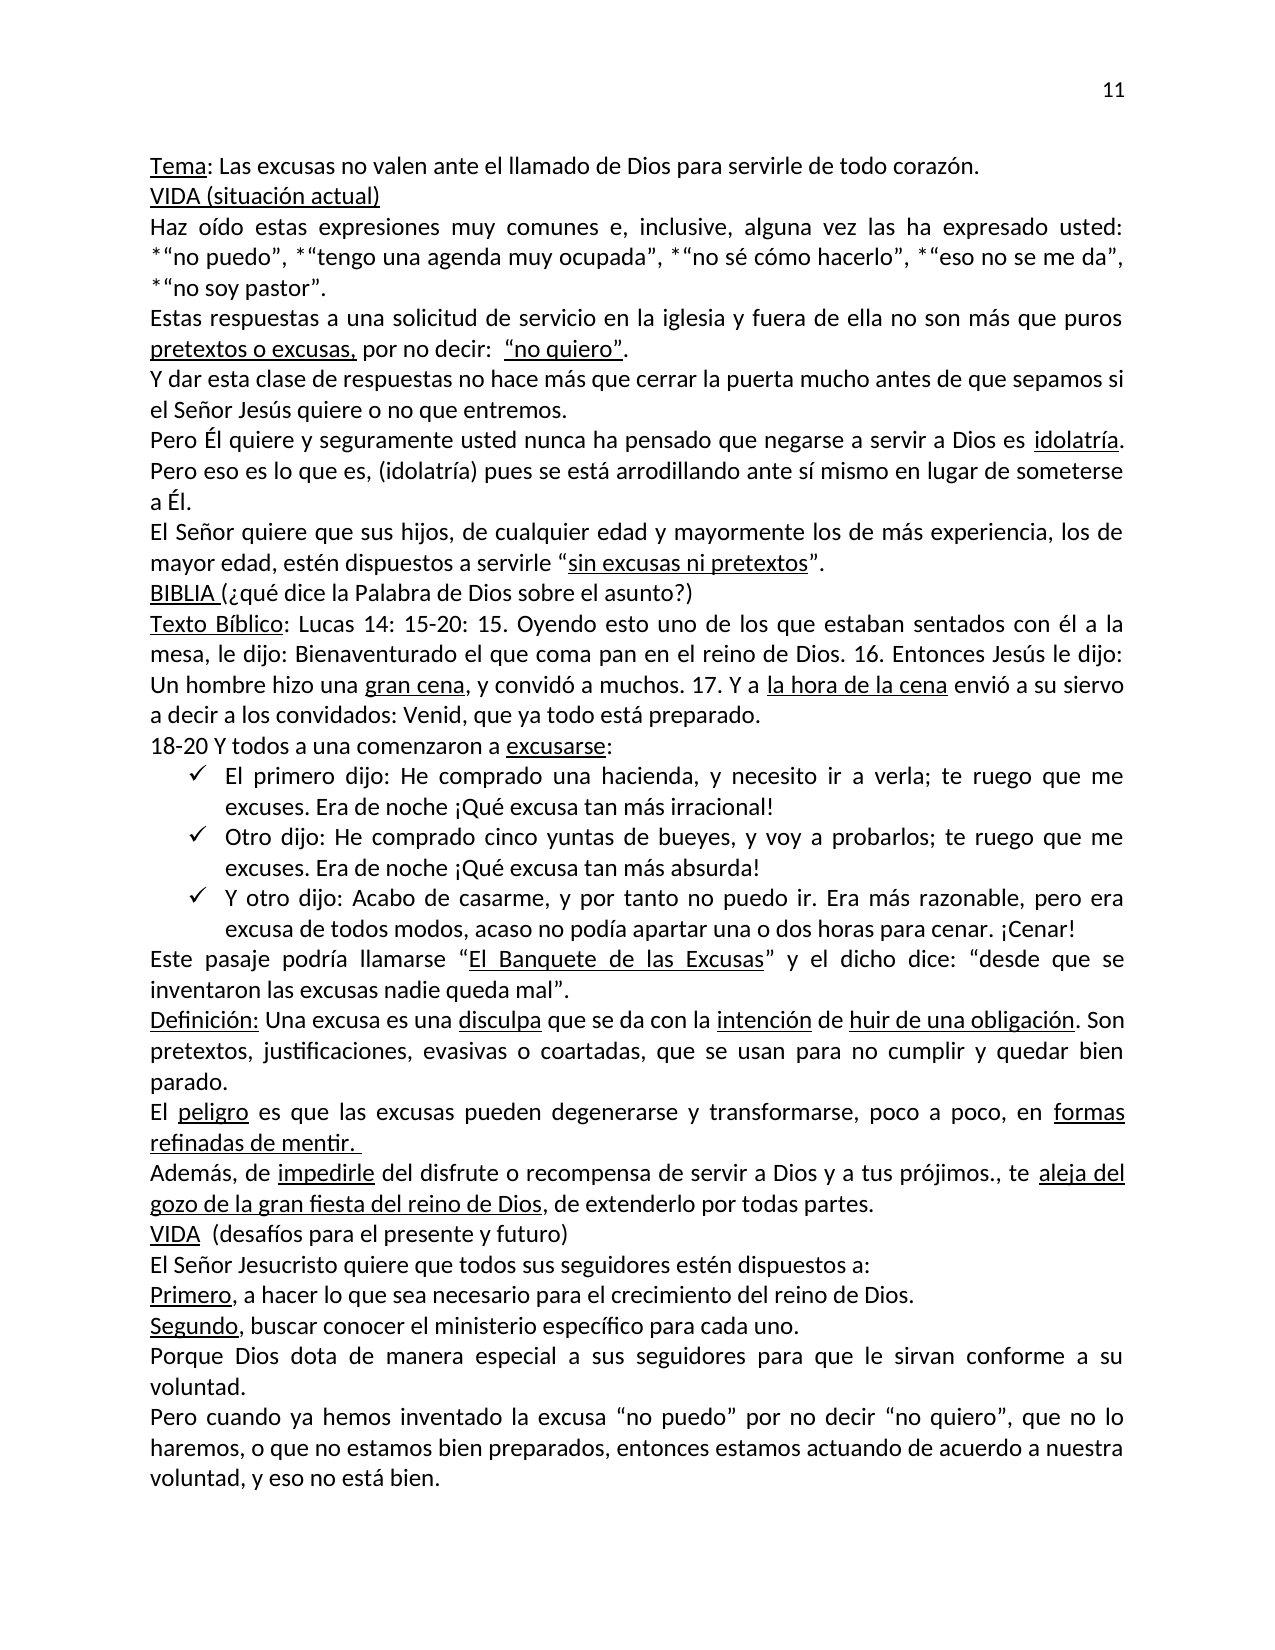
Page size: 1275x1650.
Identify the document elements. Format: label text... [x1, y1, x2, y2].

text Este pasaje podría llamarse “El Banquete de las Excusas” y el dicho dice: “desde que se inventaron las excusas nadie queda mal”. [150, 943, 1125, 1004]
text VIDA (desafíos para el presente y futuro) [150, 1218, 1125, 1249]
text Texto Bíblico: Lucas 14: 15-20: 15. Oyendo esto uno de los que estaban sentados con él a la mesa, le dĳo: Bienaventurado el que coma pan en el reino de Dios. 16. Entonces Jesús le dĳo: Un hombre hizo una gran cena, y convidó a muchos. 17. Y a la hora de la cena envió a su siervo a decir a los convidados: Venid, que ya todo está preparado. [150, 608, 1125, 730]
text Pero cuando ya hemos inventado la excusa “no puedo” por no decir “no quiero”, que no lo haremos, o que no estamos bien preparados, entonces estamos actuando de acuerdo a nuestra voluntad, y eso no está bien. [150, 1401, 1125, 1493]
text 18-20 Y todos a una comenzaron a excusarse: [150, 730, 1125, 760]
text VIDA (situación actual) [150, 181, 1125, 211]
text Porque Dios dota de manera especial a sus seguidores para que le sirvan conforme a su voluntad. [150, 1340, 1125, 1401]
text Tema: Las excusas no valen ante el llamado de Dios para servirle de todo corazón. [150, 150, 1125, 181]
list El primero dĳo: He comprado una hacienda, y necesito ir a verla; te ruego que me excuses. Era de noche ¡Qué excusa tan más irracional! [187, 760, 1125, 821]
text El Señor Jesucristo quiere que todos sus seguidores estén dispuestos a: [150, 1249, 1125, 1279]
text Haz oído estas expresiones muy comunes e, inclusive, alguna vez las ha expresado usted: *“no puedo”, *“tengo una agenda muy ocupada”, *“no sé cómo hacerlo”, *“eso no se me da”, *“no soy pastor”. [150, 211, 1125, 303]
list Otro dĳo: He comprado cinco yuntas de bueyes, y voy a probarlos; te ruego que me excuses. Era de noche ¡Qué excusa tan más absurda! [187, 821, 1125, 882]
text BIBLIA (¿qué dice la Palabra de Dios sobre el asunto?) [150, 577, 1125, 608]
text Además, de impedirle del disfrute o recompensa de servir a Dios y a tus prójimos., te aleja del gozo de la gran fiesta del reino de Dios, de extenderlo por todas partes. [150, 1157, 1125, 1218]
text Primero, a hacer lo que sea necesario para el crecimiento del reino de Dios. [150, 1279, 1125, 1310]
list Y otro dĳo: Acabo de casarme, y por tanto no puedo ir. Era más razonable, pero era excusa de todos modos, acaso no podía apartar una o dos horas para cenar. ¡Cenar! [187, 882, 1125, 943]
text Definición: Una excusa es una disculpa que se da con la intención de huir de una obligación. Son pretextos, justificaciones, evasivas o coartadas, que se usan para no cumplir y quedar bien parado. [150, 1004, 1125, 1096]
text Estas respuestas a una solicitud de servicio en la iglesia y fuera de ella no son más que puros pretextos o excusas, por no decir: “no quiero”. [150, 303, 1125, 364]
text Segundo, buscar conocer el ministerio específico para cada uno. [150, 1310, 1125, 1340]
text El Señor quiere que sus hijos, de cualquier edad y mayormente los de más experiencia, los de mayor edad, estén dispuestos a servirle “sin excusas ni pretextos”. [150, 516, 1125, 577]
text El peligro es que las excusas pueden degenerarse y transformarse, poco a poco, en formas refinadas de mentir. [150, 1096, 1125, 1157]
text Pero Él quiere y seguramente usted nunca ha pensado que negarse a servir a Dios es idolatría. Pero eso es lo que es, (idolatría) pues se está arrodillando ante sí mismo en lugar de someterse a Él. [150, 425, 1125, 516]
text Y dar esta clase de respuestas no hace más que cerrar la puerta mucho antes de que sepamos si el Señor Jesús quiere o no que entremos. [150, 364, 1125, 425]
